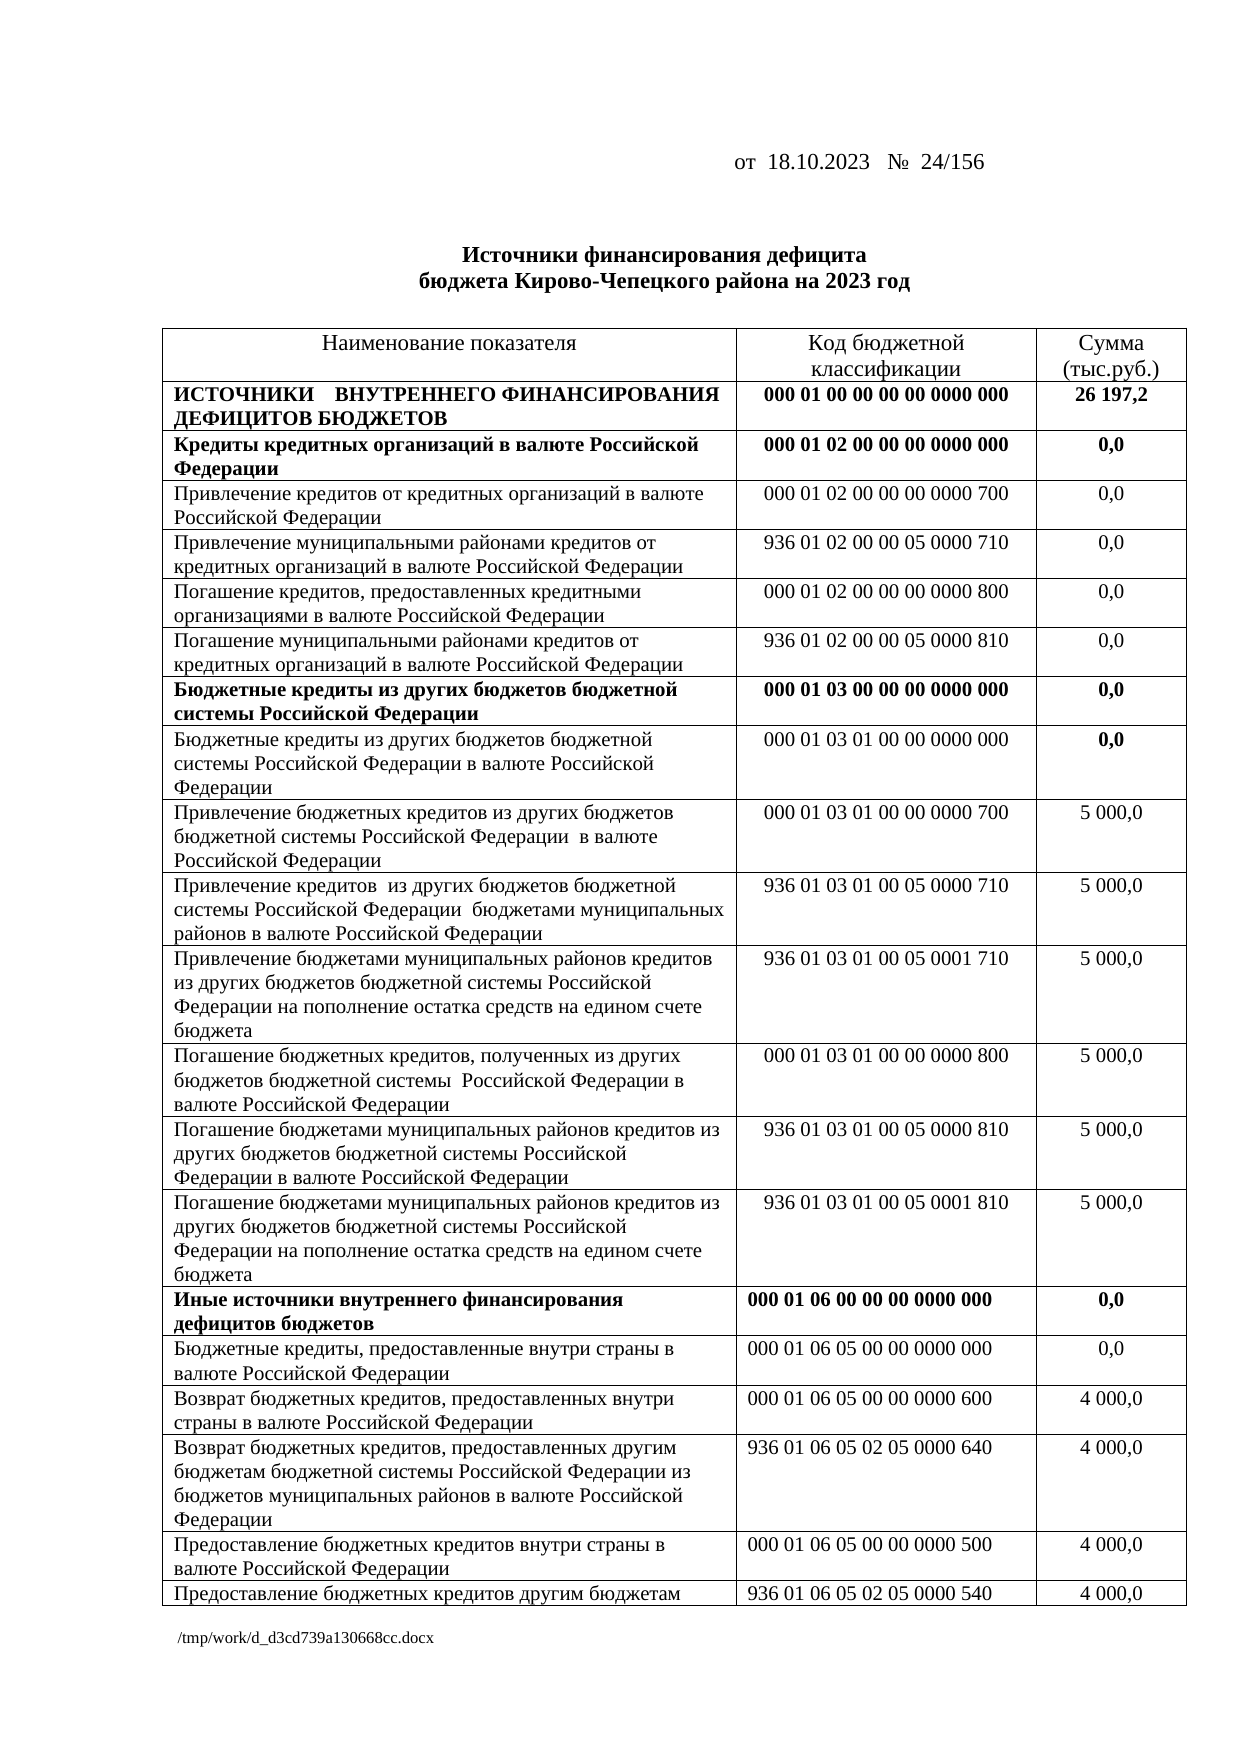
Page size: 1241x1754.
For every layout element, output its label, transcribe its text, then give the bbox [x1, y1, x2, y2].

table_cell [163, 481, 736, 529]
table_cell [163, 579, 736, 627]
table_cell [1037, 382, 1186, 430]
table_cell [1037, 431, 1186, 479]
text Источники финансирования дефицита [177, 241, 1152, 268]
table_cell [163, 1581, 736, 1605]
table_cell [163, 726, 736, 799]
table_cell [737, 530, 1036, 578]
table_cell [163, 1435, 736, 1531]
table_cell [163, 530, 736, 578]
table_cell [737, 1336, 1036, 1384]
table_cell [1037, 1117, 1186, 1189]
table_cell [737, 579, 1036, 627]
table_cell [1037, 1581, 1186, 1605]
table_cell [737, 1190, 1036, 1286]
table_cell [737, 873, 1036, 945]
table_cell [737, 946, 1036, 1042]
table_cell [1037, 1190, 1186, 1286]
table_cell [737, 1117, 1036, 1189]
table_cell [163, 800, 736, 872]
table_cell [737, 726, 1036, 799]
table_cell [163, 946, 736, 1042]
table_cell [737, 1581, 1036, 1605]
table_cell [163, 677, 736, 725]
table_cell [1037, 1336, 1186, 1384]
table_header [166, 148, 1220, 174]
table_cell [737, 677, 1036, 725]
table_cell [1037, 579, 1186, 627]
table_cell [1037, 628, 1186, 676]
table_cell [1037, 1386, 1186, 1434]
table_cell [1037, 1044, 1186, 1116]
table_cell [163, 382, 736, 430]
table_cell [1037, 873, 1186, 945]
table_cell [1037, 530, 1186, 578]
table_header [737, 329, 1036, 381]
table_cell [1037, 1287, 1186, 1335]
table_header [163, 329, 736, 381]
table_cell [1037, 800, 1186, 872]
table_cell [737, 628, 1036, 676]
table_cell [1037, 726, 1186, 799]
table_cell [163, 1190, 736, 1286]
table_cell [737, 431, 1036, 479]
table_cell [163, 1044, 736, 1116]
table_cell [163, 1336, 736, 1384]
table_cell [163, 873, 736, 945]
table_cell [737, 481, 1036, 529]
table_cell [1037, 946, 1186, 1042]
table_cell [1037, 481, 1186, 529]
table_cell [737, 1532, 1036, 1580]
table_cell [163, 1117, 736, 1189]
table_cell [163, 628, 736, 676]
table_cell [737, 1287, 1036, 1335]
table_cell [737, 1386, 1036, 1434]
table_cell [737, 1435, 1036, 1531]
text бюджета Кирово-Чепецкого района на 2023 год [177, 268, 1152, 294]
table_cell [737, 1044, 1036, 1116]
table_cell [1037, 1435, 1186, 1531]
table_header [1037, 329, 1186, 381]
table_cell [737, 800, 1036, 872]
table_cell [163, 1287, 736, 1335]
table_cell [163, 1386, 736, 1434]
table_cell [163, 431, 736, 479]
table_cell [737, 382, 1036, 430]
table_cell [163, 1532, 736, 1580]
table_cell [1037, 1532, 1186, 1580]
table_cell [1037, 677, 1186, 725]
